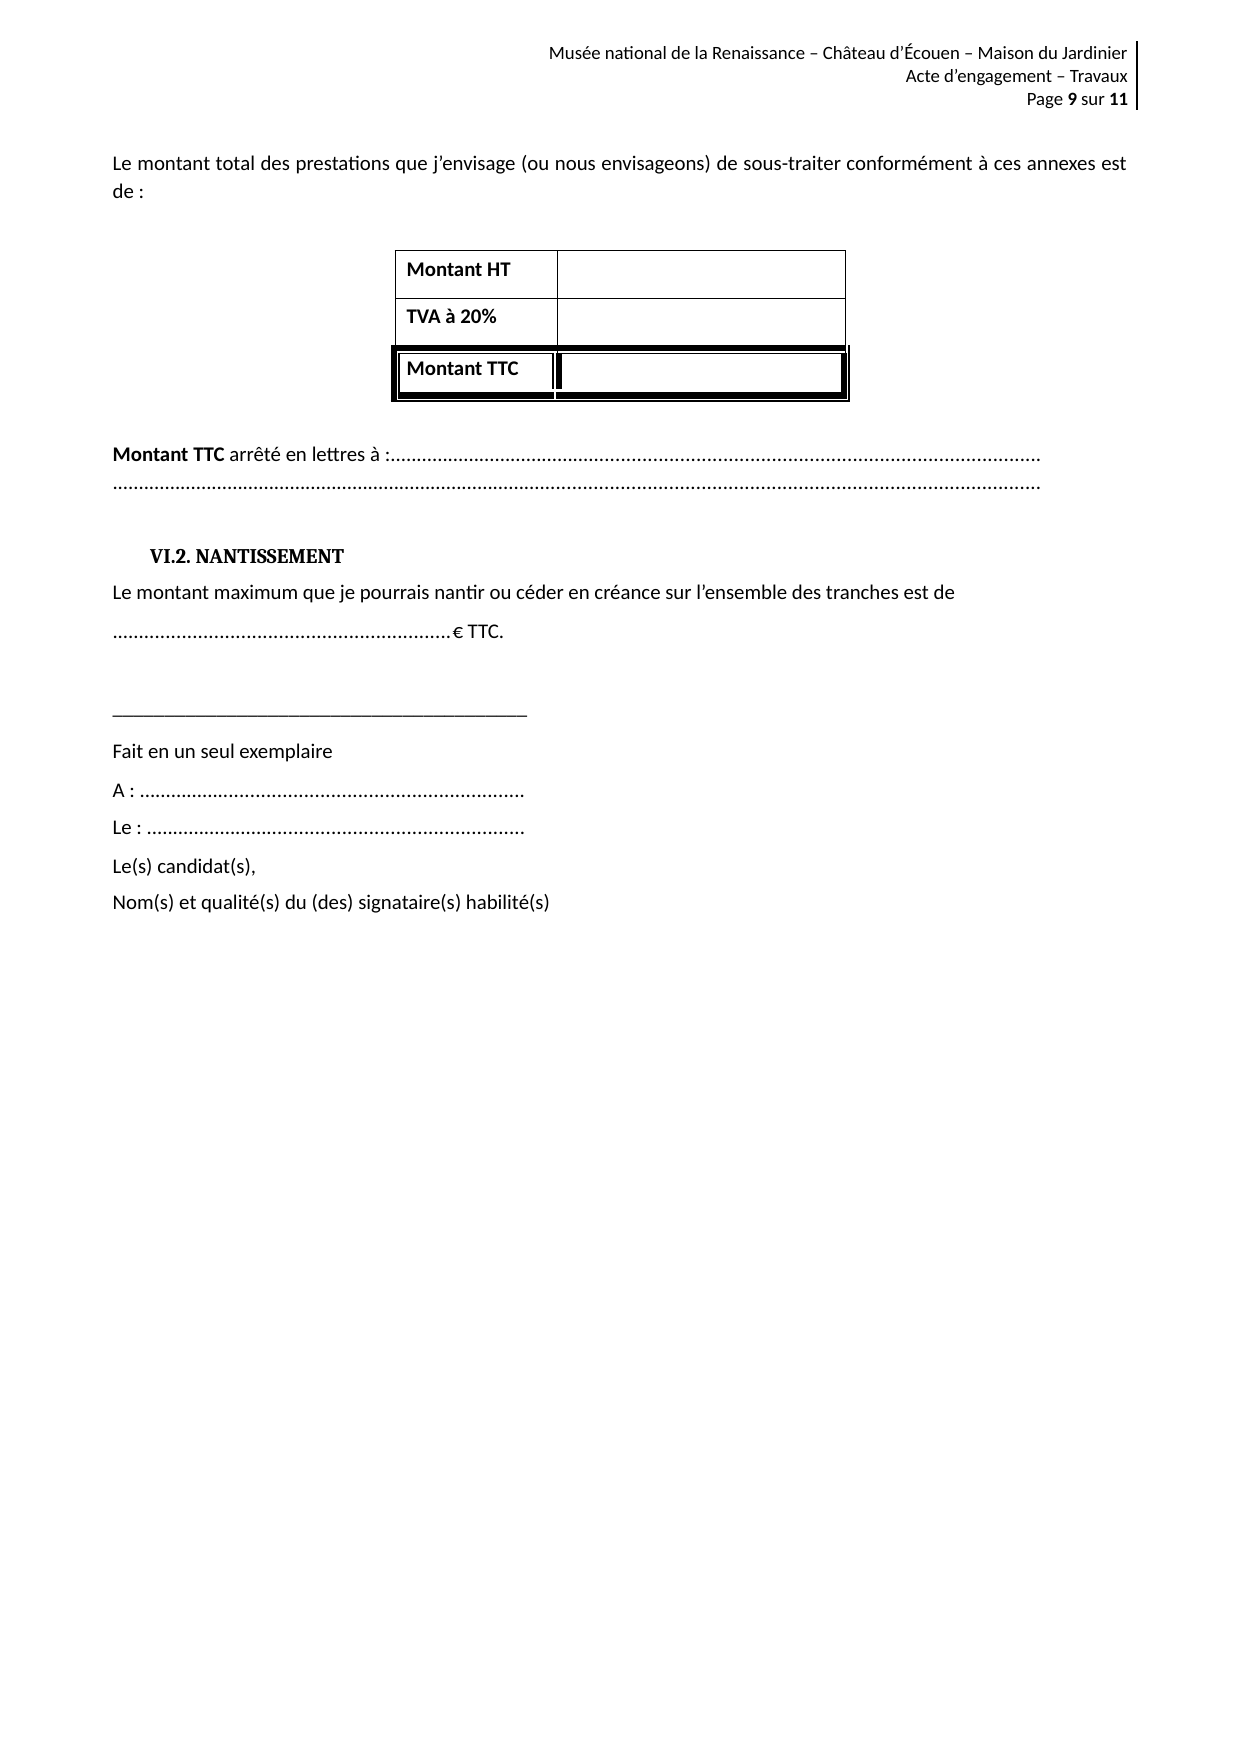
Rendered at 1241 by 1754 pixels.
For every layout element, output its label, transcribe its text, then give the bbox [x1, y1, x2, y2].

text Le : [112, 811, 1136, 842]
table_header Montant HT [396, 251, 557, 298]
table_cell [557, 354, 841, 392]
text ________________________________________ [112, 694, 1128, 720]
table_cell TVA à 20% [396, 299, 557, 345]
text Fait en un seul exemplaire [112, 738, 1128, 764]
table_header [558, 251, 845, 298]
text Nom(s) et qualité(s) du (des) signataire(s) habilité(s) [112, 889, 1128, 915]
table_cell Montant TTC [397, 351, 557, 392]
text Le montant maximum que je pourrais nantir ou céder en créance sur l’ensemble des tranches est de [112, 579, 1128, 605]
table_cell [558, 299, 845, 345]
text Le montant total des prestations que j’envisage (ou nous envisageons) de sous-traiter conformément à ces annexes est de : [112, 150, 1128, 203]
text € TTC. [112, 617, 1136, 647]
text A : [112, 776, 1136, 803]
subtitle NANTISSEMENT [150, 544, 1128, 568]
text Le(s) candidat(s), [112, 853, 1128, 879]
text Montant TTC arrêté en lettres à : [112, 439, 1136, 466]
